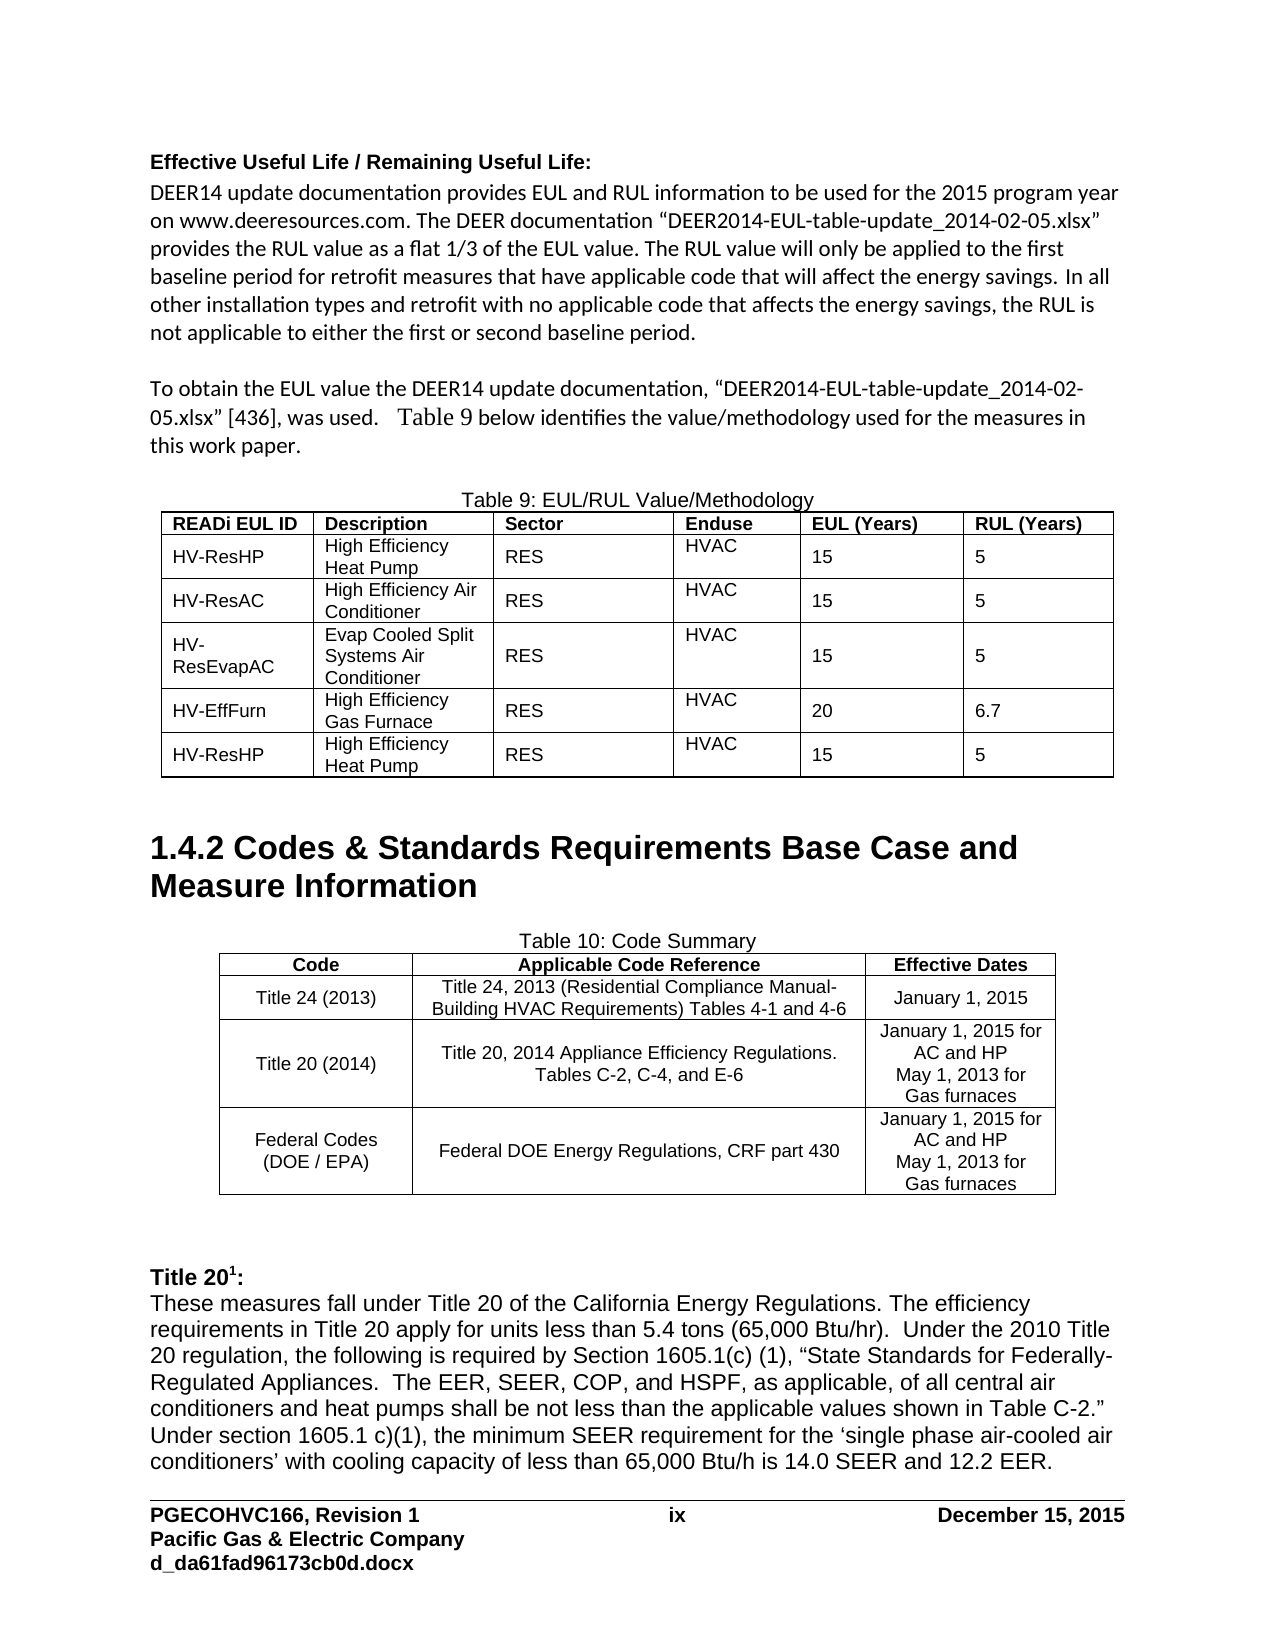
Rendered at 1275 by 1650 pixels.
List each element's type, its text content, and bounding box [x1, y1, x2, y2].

table_cell HVAC [674, 733, 800, 776]
table_cell 20 [801, 689, 963, 732]
table_header EUL (Years) [801, 513, 963, 534]
text Effective Useful Life / Remaining Useful Life: [150, 150, 1125, 174]
table_cell HV-ResAC [162, 579, 313, 622]
table_cell 5 [964, 623, 1113, 688]
table_cell 5 [964, 535, 1113, 578]
table_cell January 1, 2015 [866, 976, 1055, 1019]
text To obtain the EUL value the DEER14 update documentation, “DEER2014-EUL-table-update_2014-02-05.xlsx” [436], was used. Table 9 below identifies the value/methodology used for the measures in this work paper. [150, 374, 1125, 459]
table_header Enduse [674, 513, 800, 534]
table_cell Title 24 (2013) [220, 976, 412, 1019]
table_cell January 1, 2015 for AC and HP May 1, 2013 for Gas furnaces [866, 1020, 1055, 1107]
table_cell 15 [801, 733, 963, 776]
table_cell January 1, 2015 for AC and HP May 1, 2013 for Gas furnaces [866, 1108, 1055, 1194]
table_cell HVAC [674, 535, 800, 578]
table_cell High Efficiency Gas Furnace [314, 689, 493, 732]
table_cell RES [494, 579, 673, 622]
table_cell HV-ResEvapAC [162, 623, 313, 688]
text These measures fall under Title 20 of the California Energy Regulations. The efficiency requirements in Title 20 apply for units less than 5.4 tons (65,000 Btu/hr). Under the 2010 Title 20 regulation, the following is required by Section 1605.1(c) (1), “State Standards for Federally-Regulated Appliances. The EER, SEER, COP, and HSPF, as applicable, of all central air conditioners and heat pumps shall be not less than the applicable values shown in Table C-2.” [150, 1290, 1125, 1422]
table_cell High Efficiency Heat Pump [314, 535, 493, 578]
table_cell 5 [964, 579, 1113, 622]
table_cell High Efficiency Air Conditioner [314, 579, 493, 622]
table_cell RES [494, 623, 673, 688]
text Table 10: Code Summary [150, 928, 1125, 952]
table_header Sector [494, 513, 673, 534]
table_header Effective Dates [866, 954, 1055, 975]
text DEER14 update documentation provides EUL and RUL information to be used for the 2015 program year on www.deeresources.com. The DEER documentation “DEER2014-EUL-table-update_2014-02-05.xlsx” provides the RUL value as a flat 1/3 of the EUL value. The RUL value will only be applied to the first baseline period for retrofit measures that have applicable code that will affect the energy savings. In all other installation types and retrofit with no applicable code that affects the energy savings, the RUL is not applicable to either the first or second baseline period. [150, 178, 1125, 346]
table_cell HV-EffFurn [162, 689, 313, 732]
table_cell 15 [801, 535, 963, 578]
table_cell RES [494, 689, 673, 732]
table_header READi EUL ID [162, 513, 313, 534]
table_header Code [220, 954, 412, 975]
table_header Applicable Code Reference [413, 954, 865, 975]
table_cell RES [494, 535, 673, 578]
table_cell HV-ResHP [162, 733, 313, 776]
table_cell High Efficiency Heat Pump [314, 733, 493, 776]
table_cell HVAC [674, 689, 800, 732]
table_cell HVAC [674, 623, 800, 688]
table_header RUL (Years) [964, 513, 1113, 534]
text 1.4.2 Codes & Standards Requirements Base Case and Measure Information [150, 828, 1125, 904]
table_cell HVAC [674, 579, 800, 622]
table_cell Title 20, 2014 Appliance Efficiency Regulations. Tables C-2, C-4, and E-6 [413, 1020, 865, 1107]
table_header Description [314, 513, 493, 534]
text Title 20: [150, 1263, 1125, 1290]
table_cell HV-ResHP [162, 535, 313, 578]
table_cell RES [494, 733, 673, 776]
table_cell Federal Codes (DOE / EPA) [220, 1108, 412, 1194]
table_cell Federal DOE Energy Regulations, CRF part 430 [413, 1108, 865, 1194]
table_cell 15 [801, 623, 963, 688]
table_cell 15 [801, 579, 963, 622]
table_cell Title 24, 2013 (Residential Compliance Manual-Building HVAC Requirements) Tables 4-1 and 4-6 [413, 976, 865, 1019]
text Table 9: EUL/RUL Value/Methodology [150, 487, 1125, 511]
table_cell 6.7 [964, 689, 1113, 732]
table_cell Evap Cooled Split Systems Air Conditioner [314, 623, 493, 688]
table_cell 5 [964, 733, 1113, 776]
table_cell Title 20 (2014) [220, 1020, 412, 1107]
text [150, 1422, 1125, 1474]
